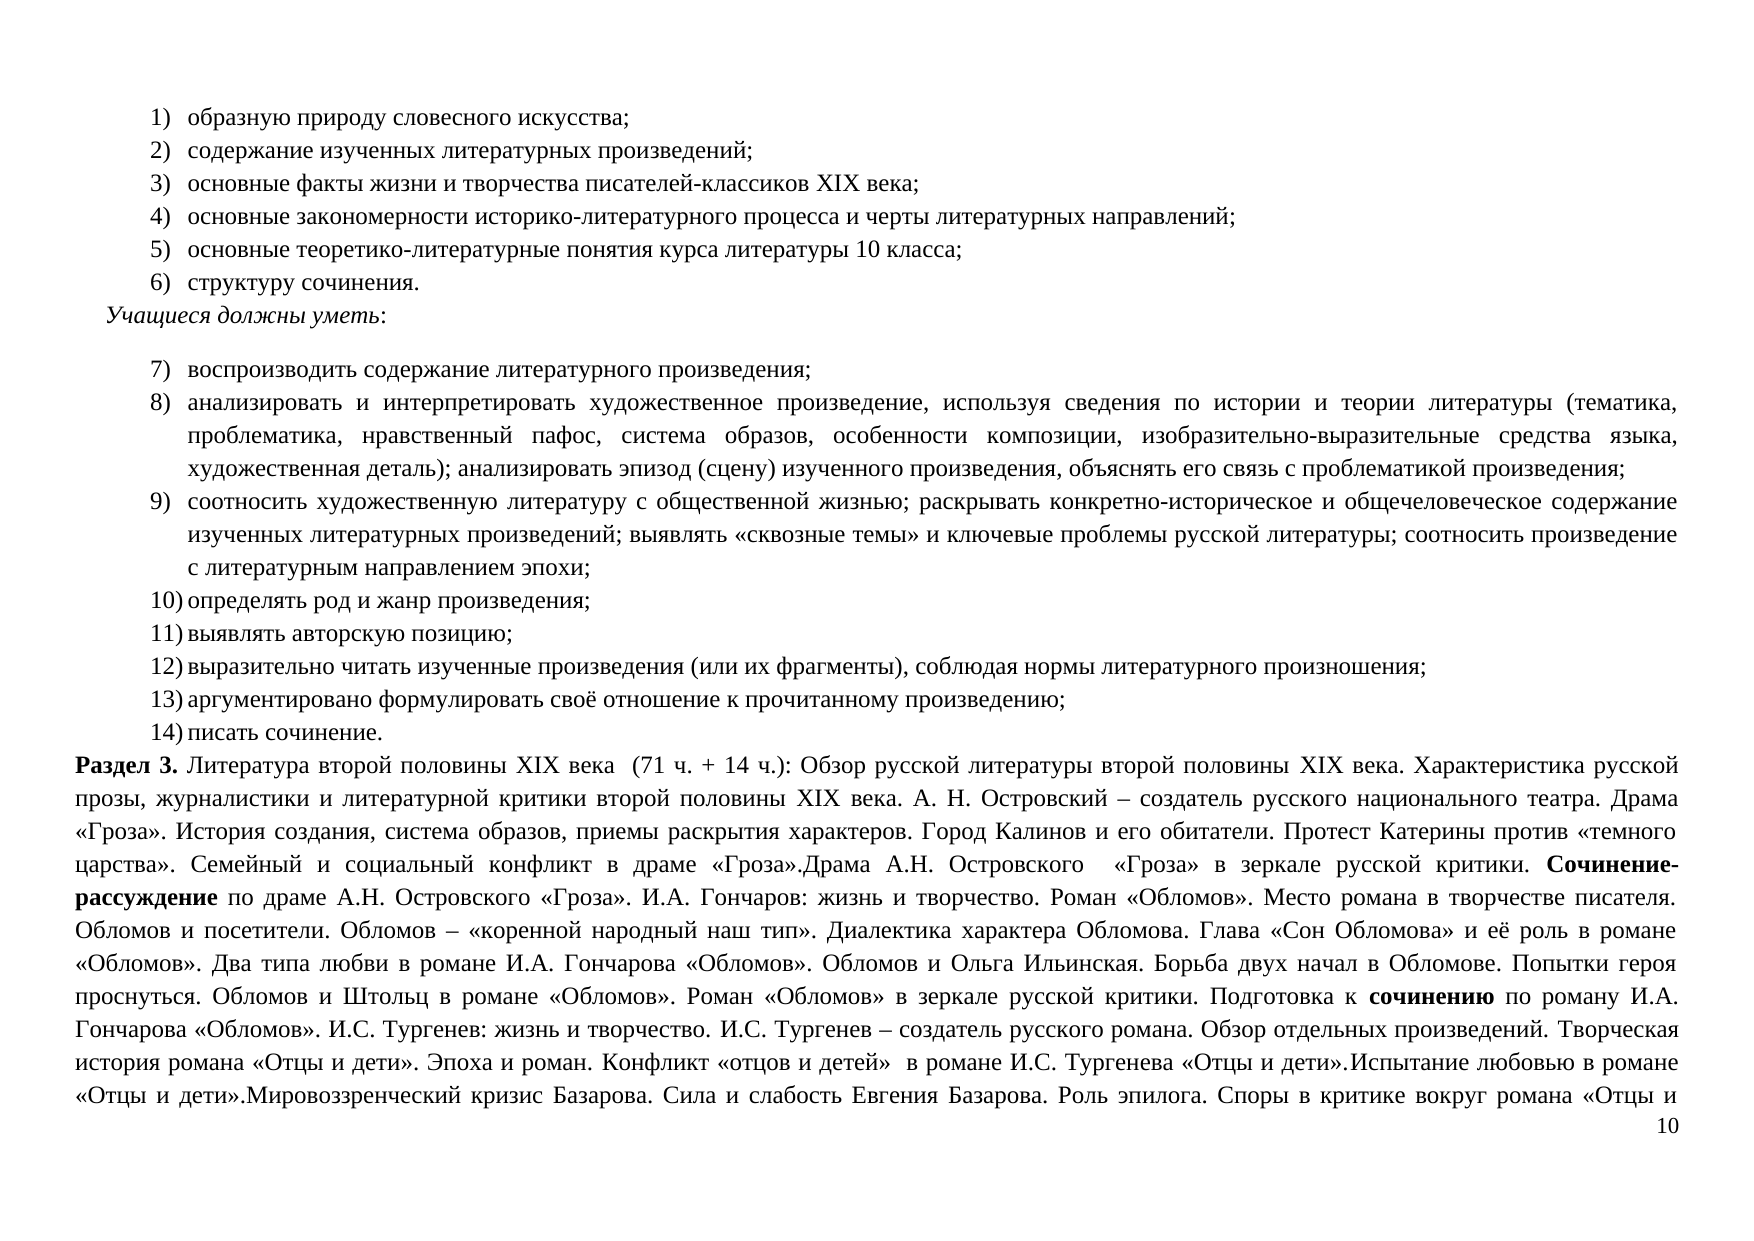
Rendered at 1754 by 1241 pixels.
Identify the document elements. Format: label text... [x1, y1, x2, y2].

list основные теоретико-литературные понятия курса литературы 10 класса; [150, 234, 1679, 263]
list выявлять авторскую позицию; [150, 618, 1679, 647]
list аргументировано формулировать своё отношение к прочитанному произведению; [150, 684, 1679, 713]
list выразительно читать изученные произведения (или их фрагменты), соблюдая нормы литературного произношения; [150, 651, 1679, 680]
list структуру сочинения. [150, 267, 1679, 296]
list писать сочинение. [150, 717, 1679, 746]
list основные закономерности историко-литературного процесса и черты литературных направлений; [150, 201, 1679, 229]
list содержание изученных литературных произведений; [150, 135, 1679, 163]
list образную природу словесного искусства; [150, 102, 1679, 131]
list воспроизводить содержание литературного произведения; [150, 354, 1679, 382]
list основные факты жизни и творчества писателей-классиков XIX века; [150, 168, 1679, 197]
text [75, 750, 1679, 1109]
list соотносить художественную литературу с общественной жизнью; раскрывать конкретно-историческое и общечеловеческое содержание изученных литературных произведений; выявлять «сквозные темы» и ключевые проблемы русской литературы; соотносить произведение с литературным направлением эпохи; [150, 486, 1679, 581]
list анализировать и интерпретировать художественное произведение, используя сведения по истории и теории литературы (тематика, проблематика, нравственный пафос, система образов, особенности композиции, изобразительно-выразительные средства языка, художественная деталь); анализировать эпизод (сцену) изученного произведения, объяснять его связь с проблематикой произведения; [150, 387, 1679, 482]
list определять род и жанр произведения; [150, 585, 1679, 614]
text Учащиеся должны уметь: [104, 300, 1679, 329]
